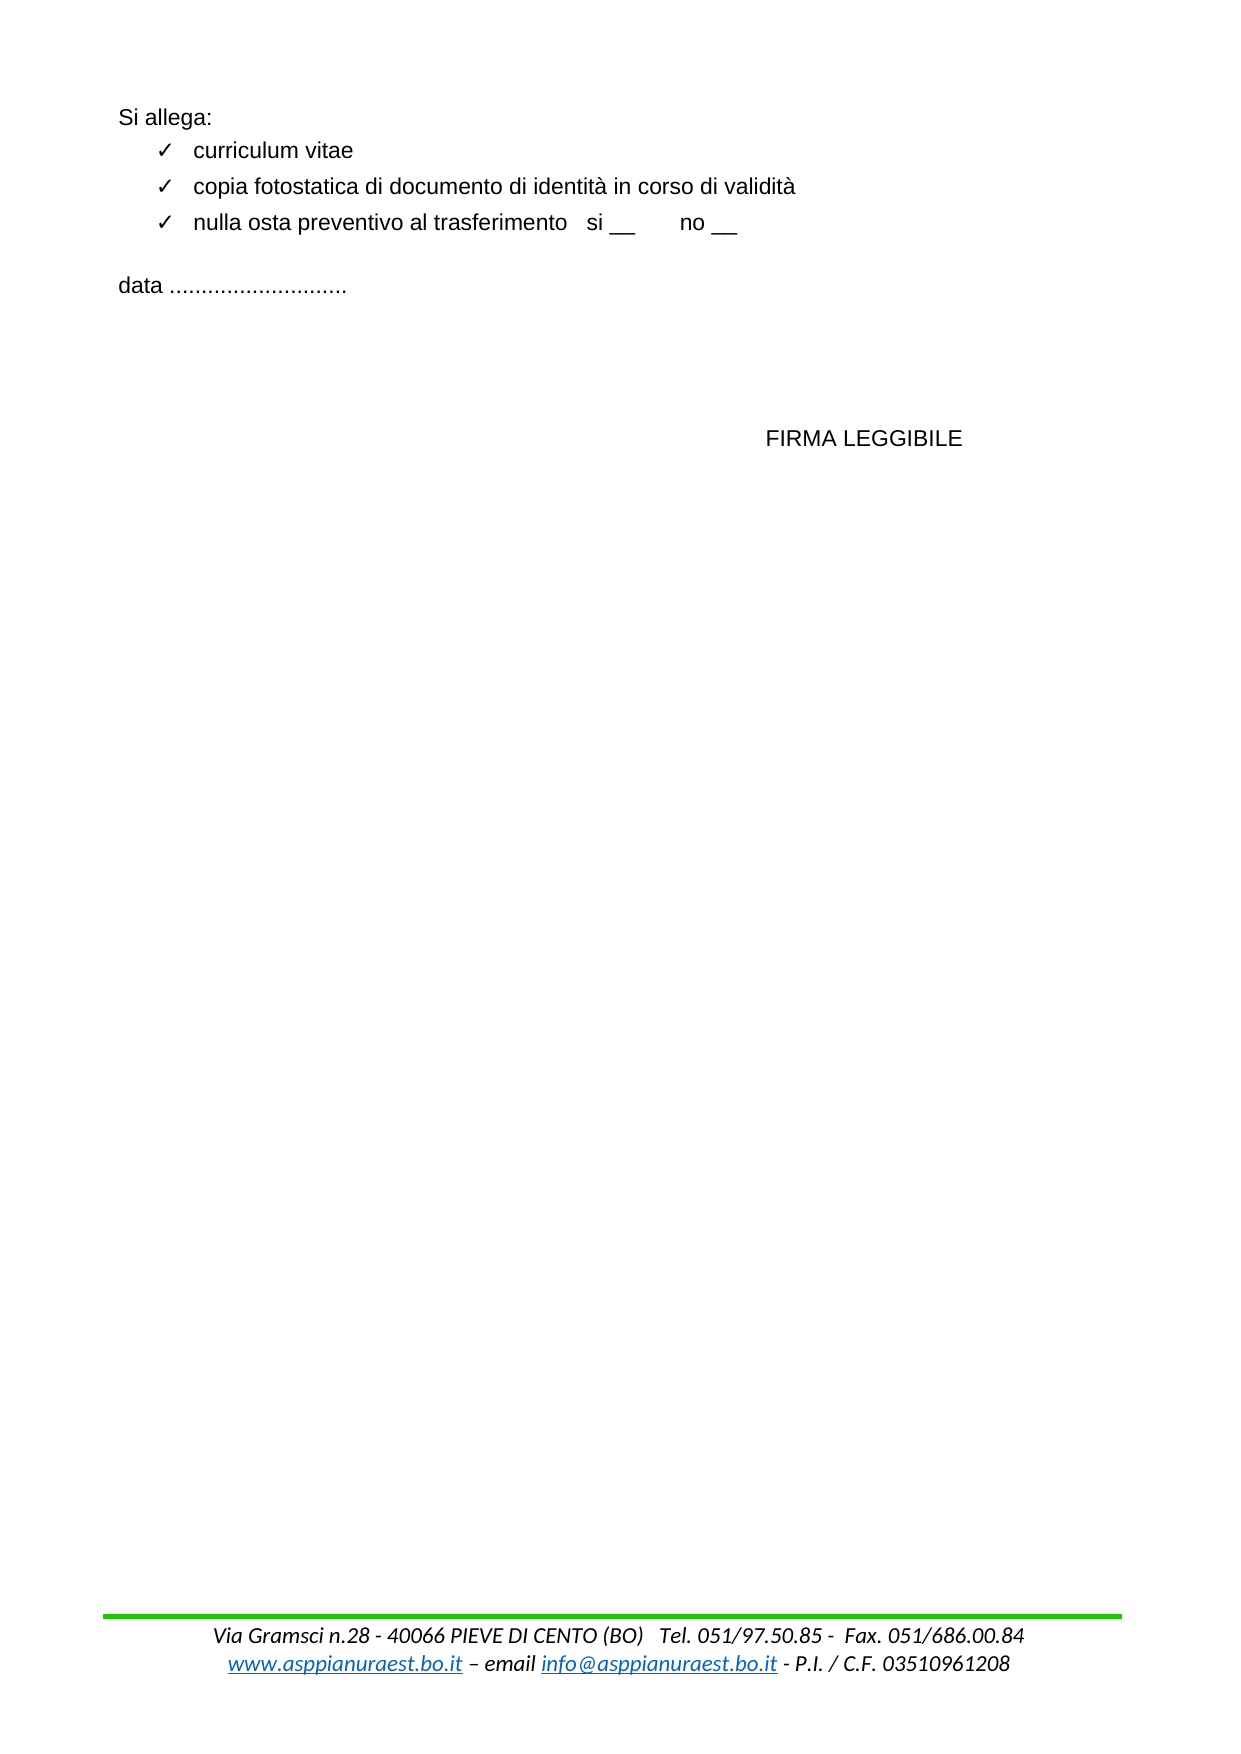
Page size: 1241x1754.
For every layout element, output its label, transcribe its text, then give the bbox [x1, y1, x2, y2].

text data ............................ [118, 272, 1122, 298]
list copia fotostatica di documento di identità in corso di validità [156, 169, 1122, 201]
text Si allega: [118, 103, 1122, 130]
text FIRMA LEGGIBILE [634, 425, 1122, 451]
list nulla osta preventivo al trasferimento si __ no __ [156, 206, 1122, 237]
list curriculum vitae [156, 134, 1122, 165]
